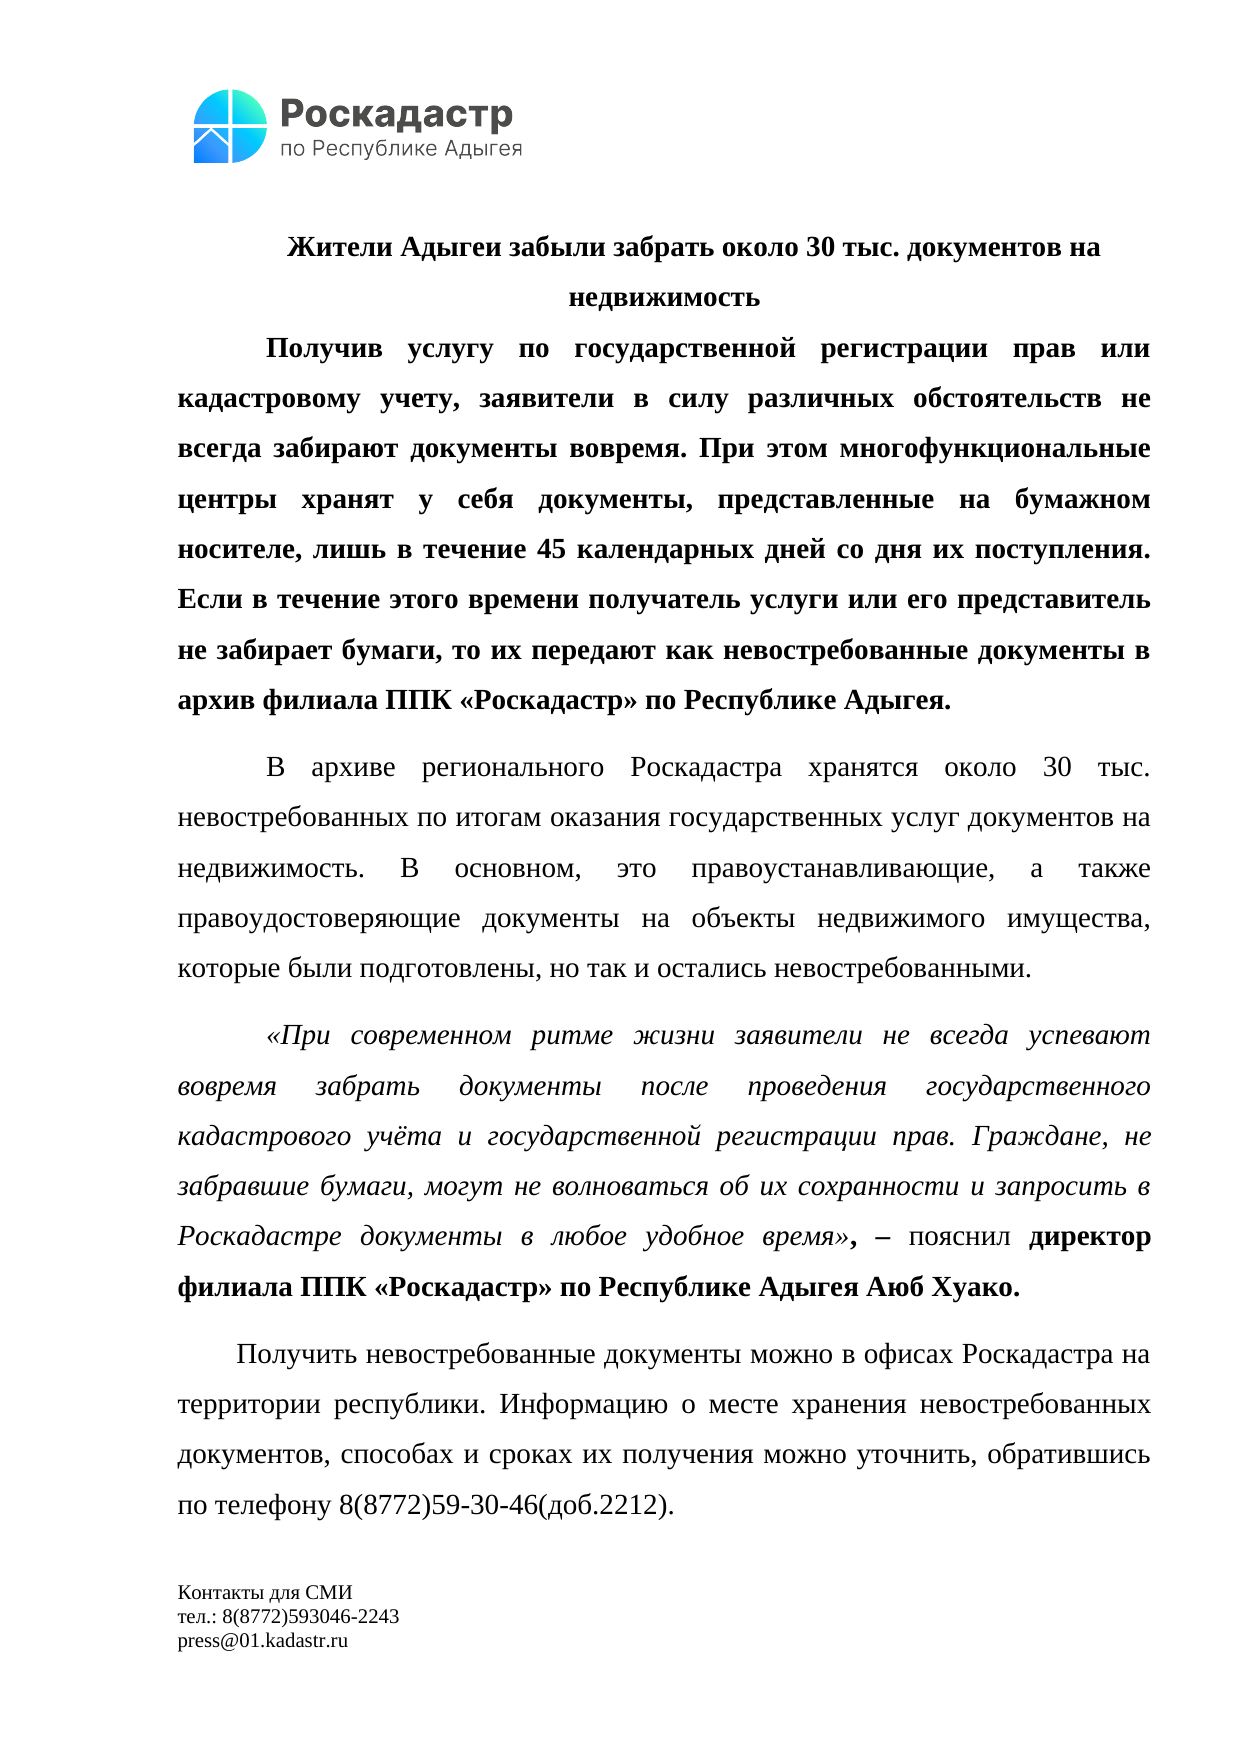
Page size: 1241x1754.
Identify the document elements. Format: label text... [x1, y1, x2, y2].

text Жители Адыгеи забыли забрать около 30 тыс. документов на недвижимость [177, 229, 1152, 313]
text В архиве регионального Роскадастра хранятся около 30 тыс. невостребованных по итогам оказания государственных услуг документов на недвижимость. В основном, это правоустанавливающие, а также правоудостоверяющие документы на объекты недвижимого имущества, которые были подготовлены, но так и остались невостребованными. [177, 749, 1152, 984]
text Получить невостребованные документы можно в офисах Роскадастра на территории республики. Информацию о месте хранения невостребованных документов, способах и сроках их получения можно уточнить, обратившись по телефону 8(8772)59-30-46(доб.2212). [177, 1336, 1152, 1520]
text «При современном ритме жизни заявители не всегда успевают вовремя забрать документы после проведения государственного кадастрового учёта и государственной регистрации прав. Граждане, не забравшие бумаги, могут не волноваться об их сохранности и запросить в Роскадастре документы в любое удобное время», – пояснил директор филиала ППК «Роскадастр» по Республике Адыгея Аюб Хуако. [177, 1017, 1152, 1302]
text Получив услугу по государственной регистрации прав или кадастровому учету, заявители в силу различных обстоятельств не всегда забирают документы вовремя. При этом многофункциональные центры хранят у себя документы, представленные на бумажном носителе, лишь в течение 45 календарных дней со дня их поступления. Если в течение этого времени получатель услуги или его представитель не забирает бумаги, то их передают как невостребованные документы в архив филиала ППК «Роскадастр» по Республике Адыгея. [177, 330, 1152, 716]
picture [177, 73, 546, 179]
